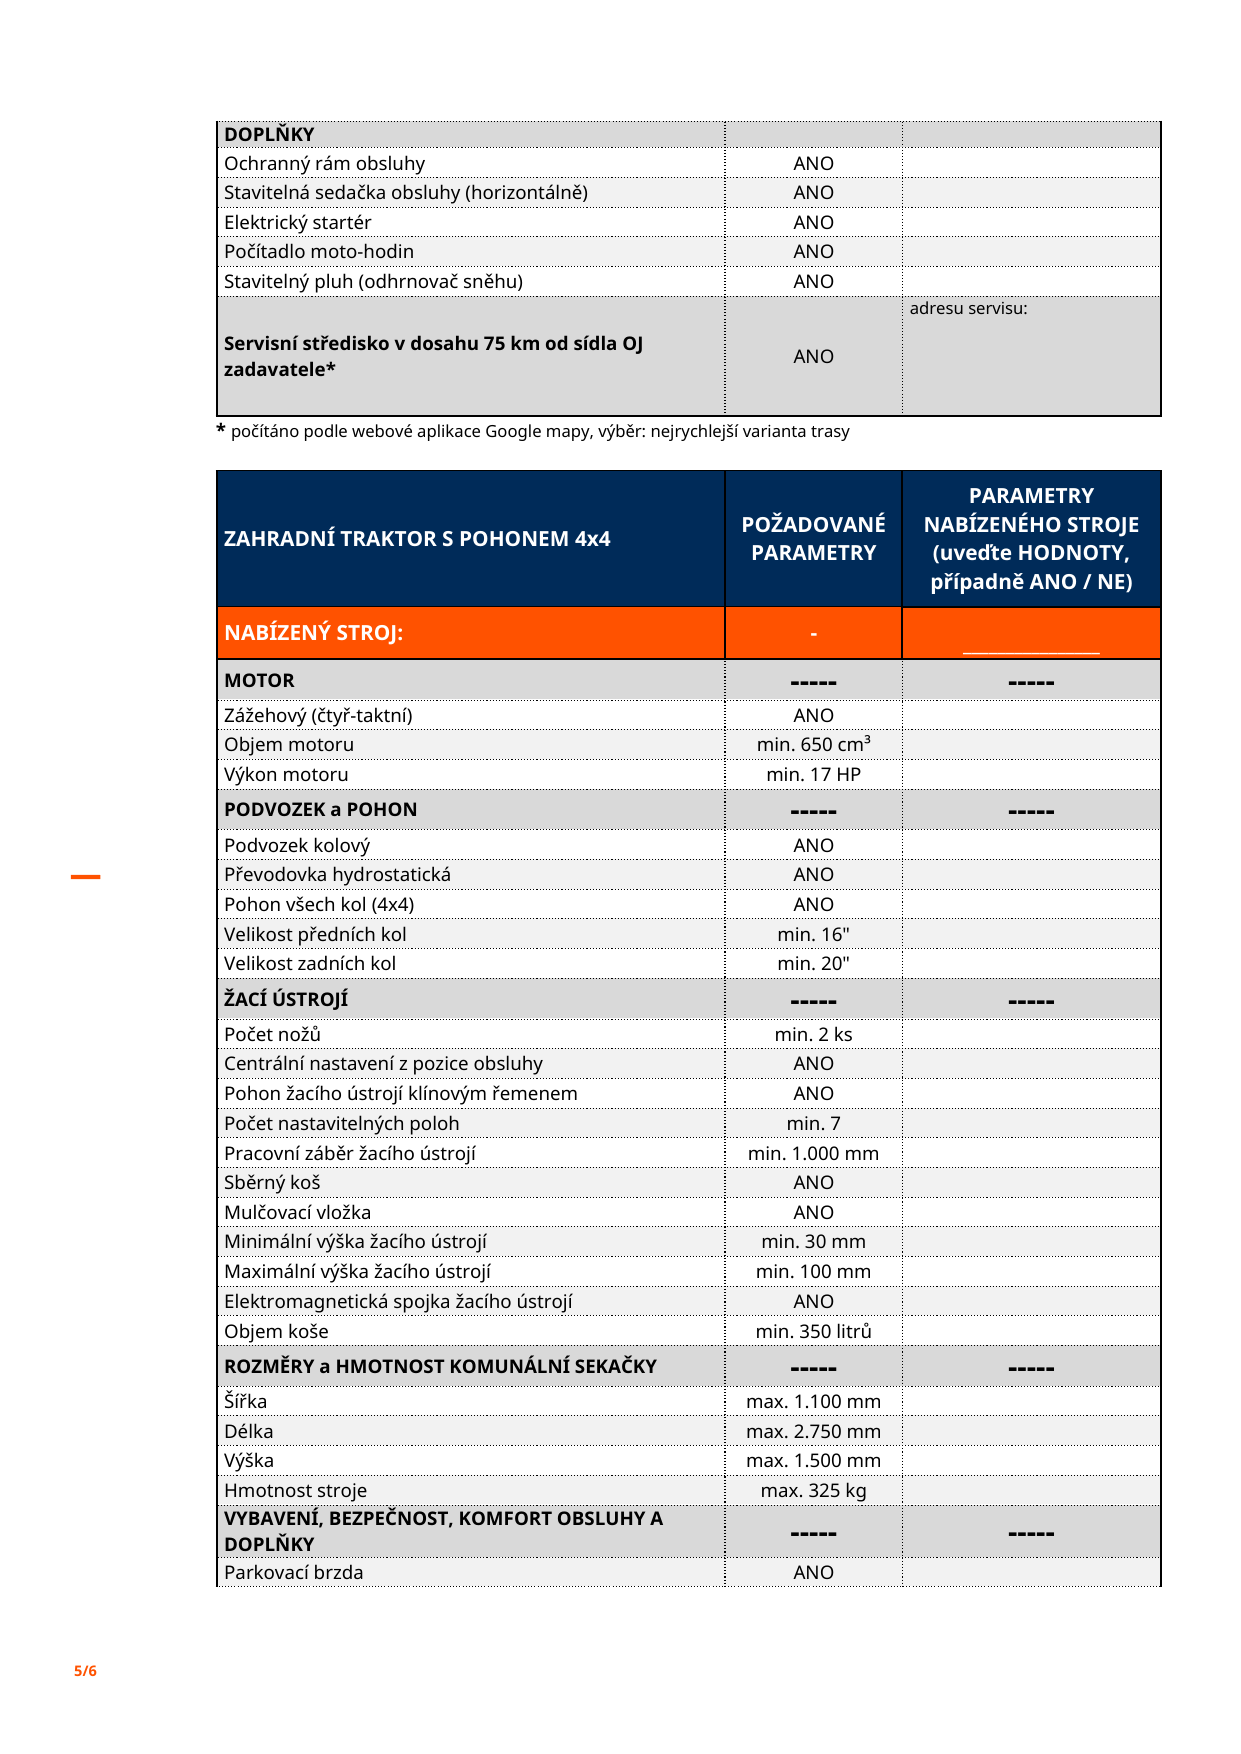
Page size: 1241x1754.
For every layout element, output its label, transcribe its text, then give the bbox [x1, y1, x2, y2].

table_cell [902, 177, 1160, 207]
table_cell Parkovací brzda [218, 1557, 725, 1586]
table_cell Počet nastavitelných poloh [218, 1108, 725, 1137]
table_cell min. 20" [725, 948, 902, 978]
table_cell [902, 1078, 1160, 1107]
table_cell ----- [725, 789, 902, 829]
table_cell PODVOZEK a POHON [218, 789, 725, 829]
table_cell Převodovka hydrostatická [218, 859, 725, 889]
table_cell [902, 1108, 1160, 1137]
table_cell ANO [725, 177, 902, 207]
table_cell Maximální výška žacího ústrojí [218, 1256, 725, 1286]
table_cell ANO [725, 829, 902, 859]
table_cell ----- [902, 660, 1160, 699]
table_cell Výkon motoru [218, 759, 725, 788]
table_cell ANO [725, 859, 902, 889]
table_cell NABÍZENÝ STROJ: [218, 607, 724, 658]
table_cell ANO [725, 1167, 902, 1197]
table_cell ANO [725, 889, 902, 918]
table_cell [902, 918, 1160, 948]
table_cell ----- [902, 1505, 1160, 1557]
table_cell [902, 1445, 1160, 1475]
table_cell Stavitelná sedačka obsluhy (horizontálně) [218, 177, 725, 207]
table_header PARAMETRY NABÍZENÉHO STROJE (uveďte HODNOTY, případně ANO / NE) [903, 471, 1160, 606]
table_cell [902, 207, 1160, 236]
table_cell min. 100 mm [725, 1256, 902, 1286]
table_cell [902, 1137, 1160, 1167]
table_cell [902, 1256, 1160, 1286]
table_cell [902, 1386, 1160, 1415]
table_cell Elektrický startér [218, 207, 725, 236]
table_cell ----- [902, 789, 1160, 829]
table_cell max. 1.100 mm [725, 1386, 902, 1415]
table_cell Pohon všech kol (4x4) [218, 889, 725, 918]
table_cell Pracovní záběr žacího ústrojí [218, 1137, 725, 1167]
table_cell ANO [725, 1197, 902, 1226]
table_cell [902, 729, 1160, 759]
table_cell Podvozek kolový [218, 829, 725, 859]
table_cell ----- [902, 978, 1160, 1018]
table_cell ANO [725, 266, 902, 296]
table_cell [902, 147, 1160, 177]
table_cell ANO [725, 700, 902, 729]
table_cell ANO [725, 1557, 902, 1586]
table_cell Hmotnost stroje [218, 1475, 725, 1504]
table_cell ANO [725, 207, 902, 236]
table_cell max. 1.500 mm [725, 1445, 902, 1475]
table_cell Stavitelný pluh (odhrnovač sněhu) [218, 266, 725, 296]
table_cell VYBAVENÍ, BEZPEČNOST, KOMFORT OBSLUHY A DOPLŇKY [218, 1505, 725, 1557]
table_cell ----- [725, 1345, 902, 1386]
table_cell - [726, 607, 901, 658]
table_cell ANO [725, 147, 902, 177]
table_cell Velikost předních kol [218, 918, 725, 948]
table_cell min. 7 [725, 1108, 902, 1137]
table_cell [902, 948, 1160, 978]
table_cell Zážehový (čtyř-taktní) [218, 700, 725, 729]
table_cell adresu servisu: [902, 296, 1160, 415]
table_cell min. 1.000 mm [725, 1137, 902, 1167]
table_cell ANO [725, 1048, 902, 1078]
table_cell Ochranný rám obsluhy [218, 147, 725, 177]
table_cell min. 350 litrů [725, 1315, 902, 1345]
table_cell min. 17 HP [725, 759, 902, 788]
table_cell Minimální výška žacího ústrojí [218, 1226, 725, 1256]
table_cell min. 2 ks [725, 1019, 902, 1048]
table_cell [902, 829, 1160, 859]
table_cell ----- [725, 978, 902, 1018]
table_cell max. 2.750 mm [725, 1415, 902, 1445]
table_cell Počet nožů [218, 1019, 725, 1048]
table_cell min. 650 cm³ [725, 729, 902, 759]
table_cell Elektromagnetická spojka žacího ústrojí [218, 1286, 725, 1315]
table_cell ----- [902, 1345, 1160, 1386]
table_cell [902, 1048, 1160, 1078]
table_cell ----- [725, 660, 902, 699]
table_cell max. 325 kg [725, 1475, 902, 1504]
table_cell [902, 889, 1160, 918]
table_header POŽADOVANÉ PARAMETRY [726, 471, 901, 606]
table_cell Sběrný koš [218, 1167, 725, 1197]
table_cell Pohon žacího ústrojí klínovým řemenem [218, 1078, 725, 1107]
text * počítáno podle webové aplikace Google mapy, výběr: nejrychlejší varianta trasy [216, 417, 1122, 443]
table_cell Objem motoru [218, 729, 725, 759]
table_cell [218, 121, 725, 147]
table_cell ANO [725, 296, 902, 415]
table_cell Počítadlo moto-hodin [218, 236, 725, 266]
table_cell Servisní středisko v dosahu 75 km od sídla OJ zadavatele* [218, 296, 725, 415]
table_cell ----- [725, 1505, 902, 1557]
table_cell ----- [902, 121, 1160, 147]
table_cell min. 30 mm [725, 1226, 902, 1256]
table_cell ----- [725, 121, 902, 147]
table_header ZAHRADNÍ TRAKTOR S POHONEM 4x4 [218, 471, 724, 606]
table_cell Mulčovací vložka [218, 1197, 725, 1226]
table_cell Výška [218, 1445, 725, 1475]
table_cell [902, 859, 1160, 889]
table_cell ANO [725, 1286, 902, 1315]
table_cell [902, 1557, 1160, 1586]
table_cell ANO [725, 236, 902, 266]
table_cell [902, 1019, 1160, 1048]
table_cell [902, 1167, 1160, 1197]
table_cell Délka [218, 1415, 725, 1445]
table_cell MOTOR [218, 660, 725, 699]
table_cell [902, 1475, 1160, 1504]
table_cell [902, 1286, 1160, 1315]
table_cell Centrální nastavení z pozice obsluhy [218, 1048, 725, 1078]
table_cell [902, 759, 1160, 788]
table_cell [902, 266, 1160, 296]
table_cell Šířka [218, 1386, 725, 1415]
table_cell Velikost zadních kol [218, 948, 725, 978]
table_cell [902, 1315, 1160, 1345]
table_cell ________________ [903, 608, 1160, 658]
table_cell min. 16" [725, 918, 902, 948]
table_cell [902, 236, 1160, 266]
table_cell Objem koše [218, 1315, 725, 1345]
table_cell ROZMĚRY a HMOTNOST KOMUNÁLNÍ SEKAČKY [218, 1345, 725, 1386]
table_cell [902, 1197, 1160, 1226]
table_cell ŽACÍ ÚSTROJÍ [218, 978, 725, 1018]
table_cell [902, 1226, 1160, 1256]
table_cell ANO [725, 1078, 902, 1107]
table_cell [902, 700, 1160, 729]
table_cell [902, 1415, 1160, 1445]
